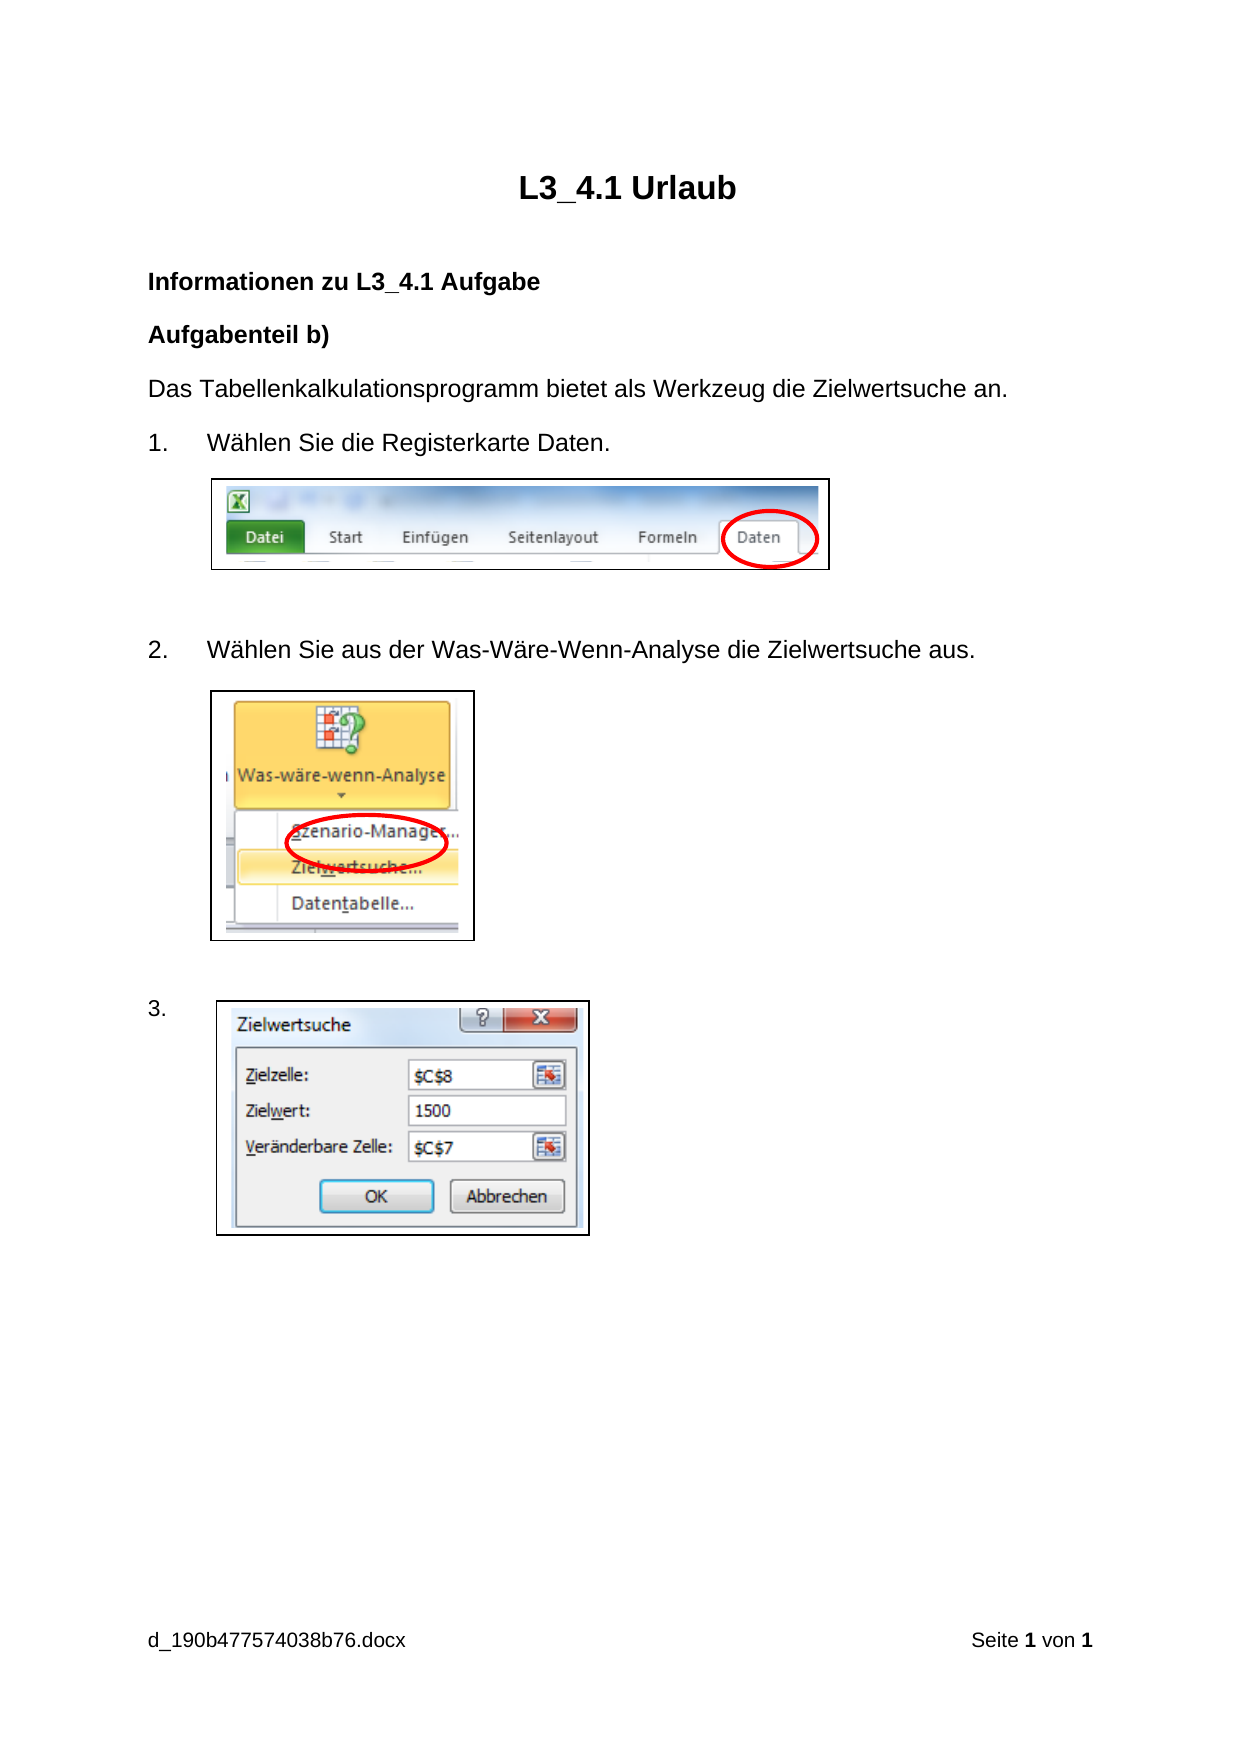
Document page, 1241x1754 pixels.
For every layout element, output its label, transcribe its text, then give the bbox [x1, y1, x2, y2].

picture [726, 514, 814, 562]
text Informationen zu L3_4.1 Aufgabe [148, 266, 1107, 295]
picture [226, 698, 459, 933]
list Wählen Sie die Registerkarte Daten. [148, 428, 1107, 457]
picture [231, 1008, 584, 1228]
text Das Tabellenkalkulationsprogramm bietet als Werkzeug die Zielwertsuche an. [148, 374, 1107, 403]
list Wählen Sie aus der Was-Wäre-Wenn-Analyse die Zielwertsuche aus. [148, 635, 1107, 664]
picture [226, 486, 819, 562]
subtitle L3_4.1 Urlaub [148, 168, 1107, 207]
text Aufgabenteil b) [148, 320, 1107, 349]
picture [804, 546, 819, 562]
